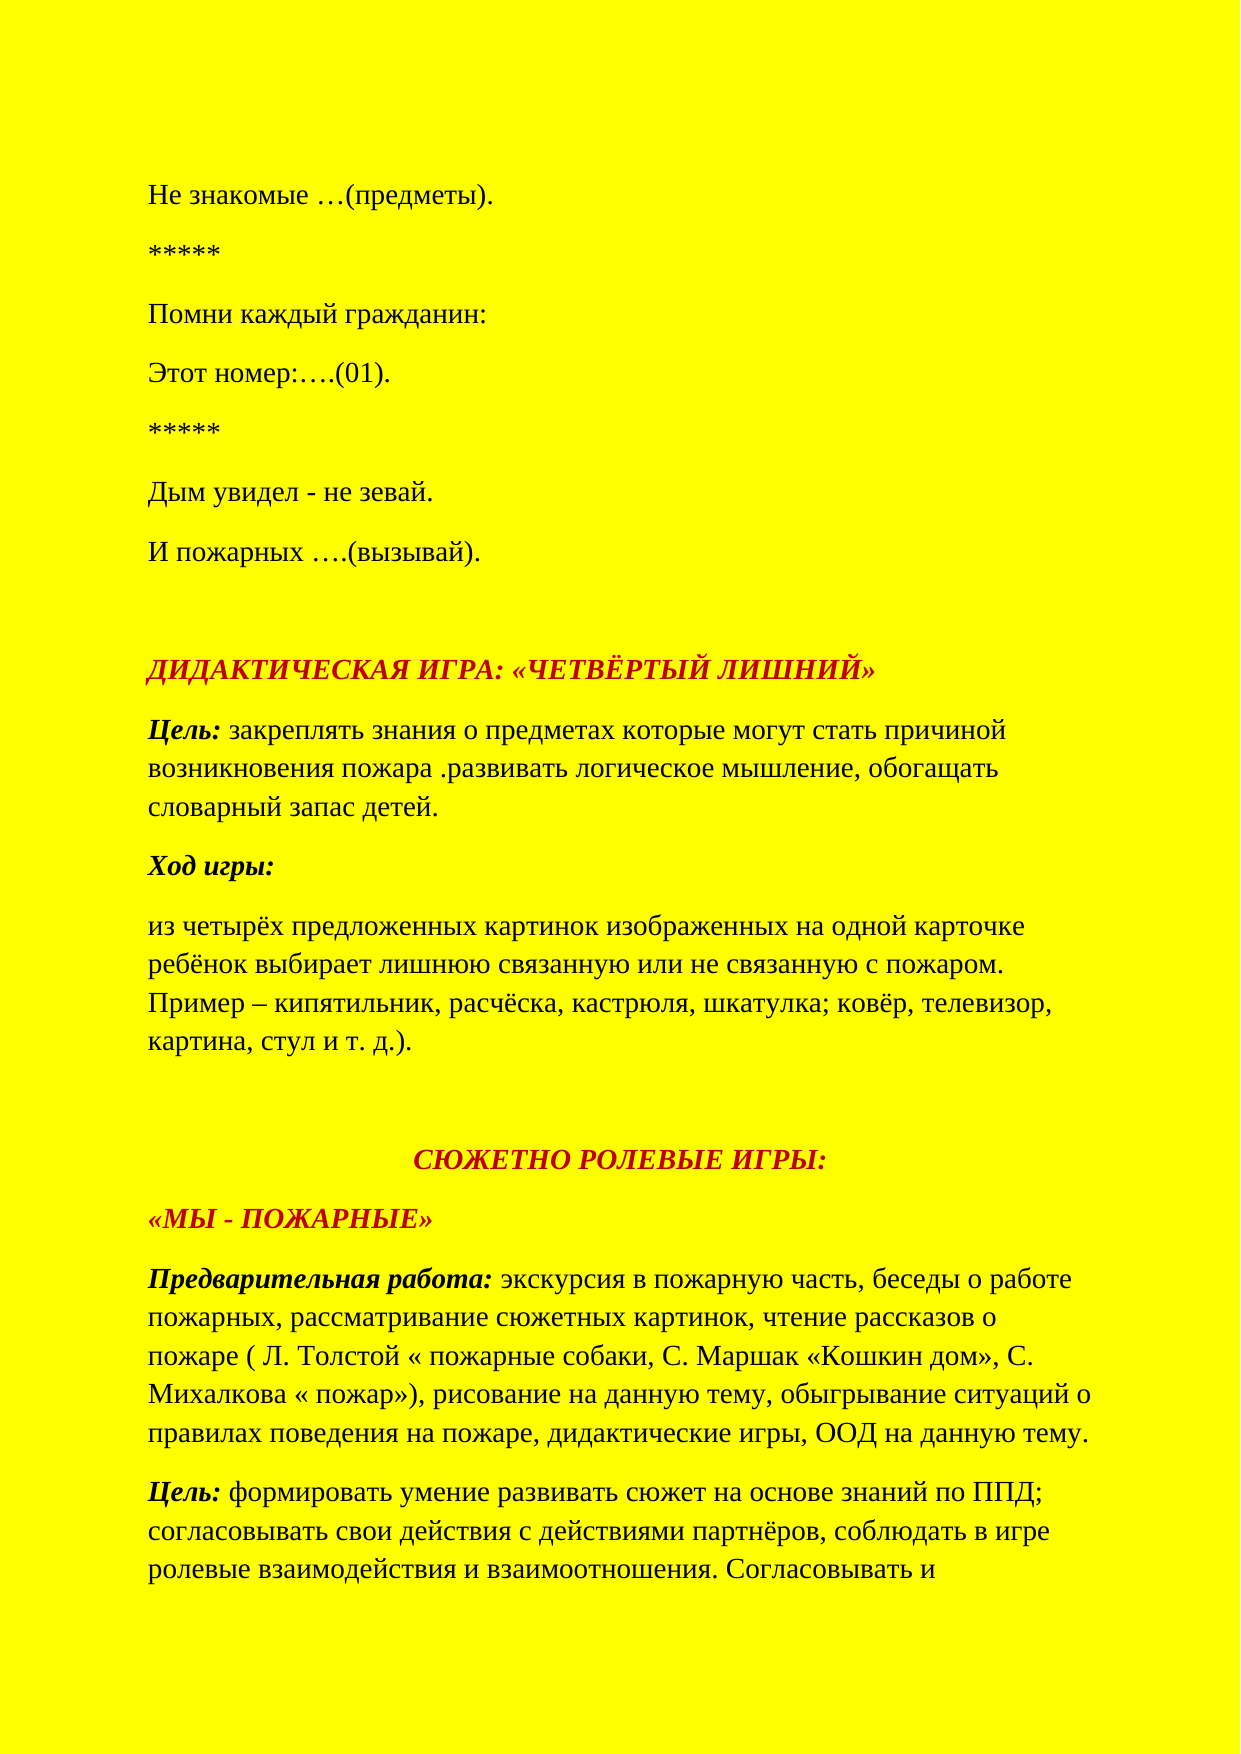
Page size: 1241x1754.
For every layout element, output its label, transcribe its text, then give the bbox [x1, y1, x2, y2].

text Дым увидел - не зевай. [148, 474, 1093, 508]
text ДИДАКТИЧЕСКАЯ ИГРА: «ЧЕТВЁРТЫЙ ЛИШНИЙ» [148, 652, 1093, 686]
text Этот номер:….(01). [148, 356, 1093, 389]
text Предварительная работа: экскурсия в пожарную часть, беседы о работе пожарных, рассматривание сюжетных картинок, чтение рассказов о пожаре ( Л. Толстой « пожарные собаки, С. Маршак «Кошкин дом», С. Михалкова « пожар»), рисование на данную тему, обыгрывание ситуаций о правилах поведения на пожаре, дидактические игры, ООД на данную тему. [148, 1261, 1093, 1448]
text СЮЖЕТНО РОЛЕВЫЕ ИГРЫ: [148, 1142, 1093, 1176]
text ***** [148, 237, 1093, 270]
text Цель: закреплять знания о предметах которые могут стать причиной возникновения пожара .развивать логическое мышление, обогащать словарный запас детей. [148, 712, 1093, 822]
text Ход игры: [148, 848, 1093, 882]
text «МЫ - ПОЖАРНЫЕ» [148, 1201, 1093, 1235]
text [148, 1474, 1093, 1585]
text ***** [148, 415, 1093, 448]
text Помни каждый гражданин: [148, 296, 1093, 330]
text Не знакомые …(предметы). [148, 177, 1093, 211]
text И пожарных ….(вызывай). [148, 534, 1093, 567]
text из четырёх предложенных картинок изображенных на одной карточке ребёнок выбирает лишнюю связанную или не связанную с пожаром. Пример – кипятильник, расчёска, кастрюля, шкатулка; ковёр, телевизор, картина, стул и т. д.). [148, 908, 1093, 1057]
